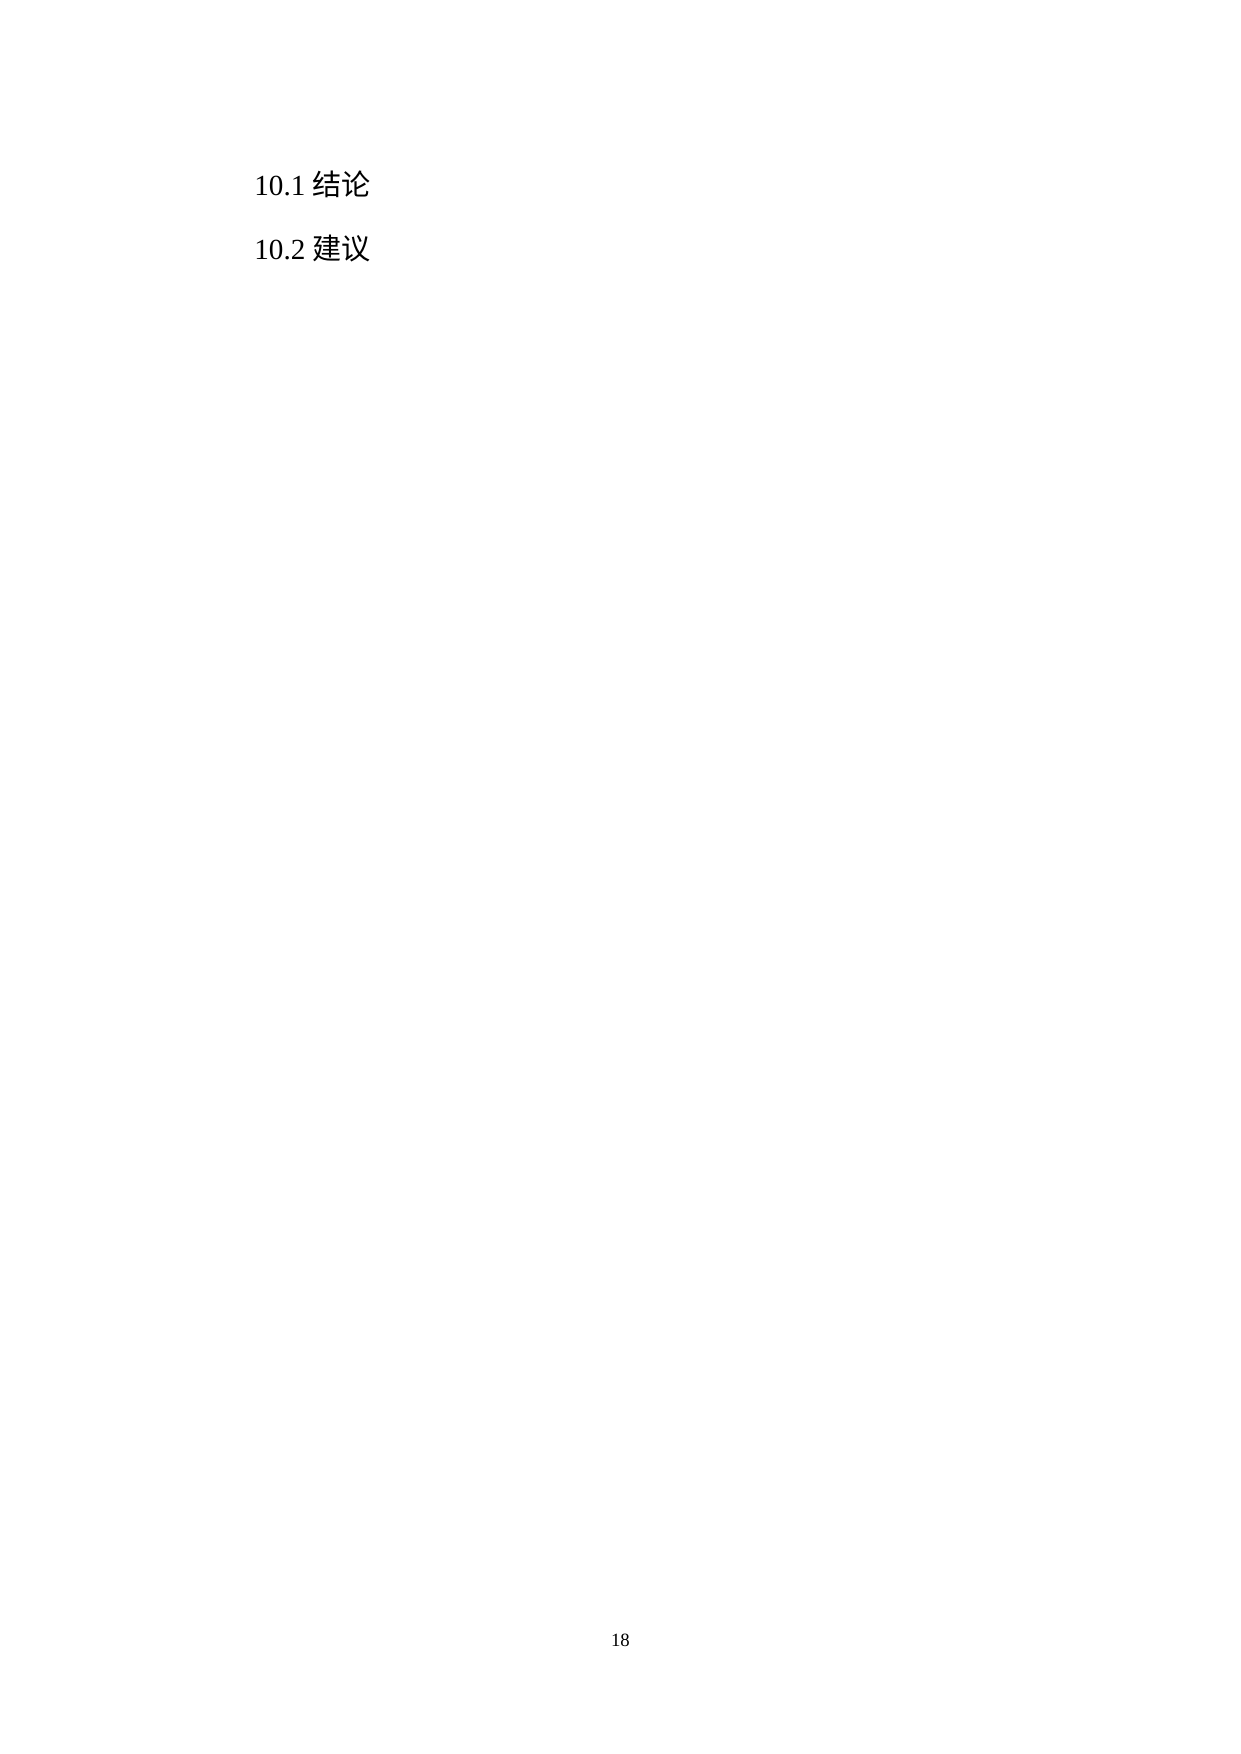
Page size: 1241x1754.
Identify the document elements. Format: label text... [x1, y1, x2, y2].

text 10.1 结论 [187, 162, 1053, 204]
text 10.2 建议 [187, 225, 1053, 268]
